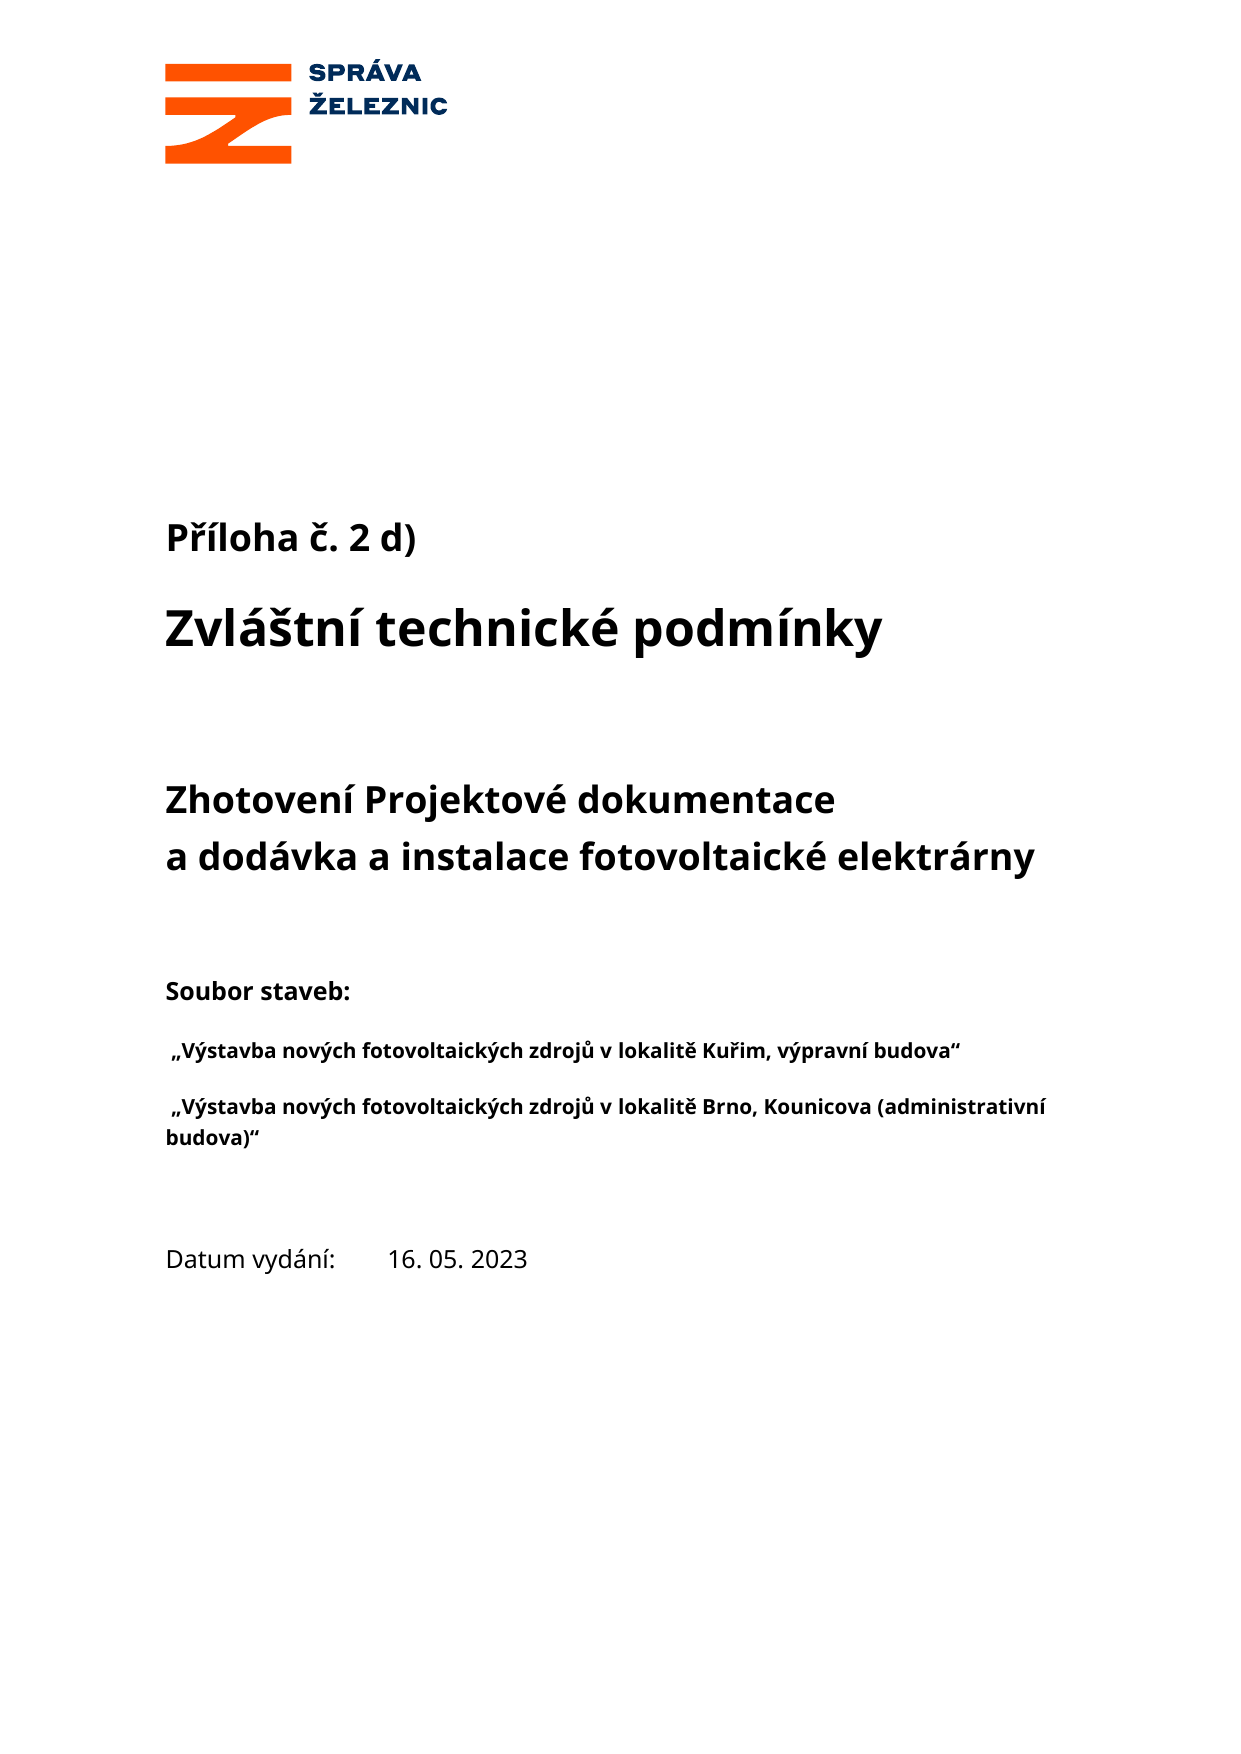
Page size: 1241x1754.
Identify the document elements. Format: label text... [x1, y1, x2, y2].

text „Výstavba nových fotovoltaických zdrojů v lokalitě Brno, Kounicova (administrativní budova)“ [165, 1092, 1075, 1152]
text „Výstavba nových fotovoltaických zdrojů v lokalitě Kuřim, výpravní budova“ [165, 1036, 1075, 1064]
text Zvláštní technické podmínky [165, 593, 1075, 661]
text Soubor staveb: [165, 973, 1075, 1008]
text Příloha č. 2 d) [165, 512, 1075, 563]
text Datum vydání: 16. 05. 2023 [165, 1242, 1075, 1276]
text Zhotovení Projektové dokumentace a dodávka a instalace fotovoltaické elektrárny [165, 774, 1075, 881]
